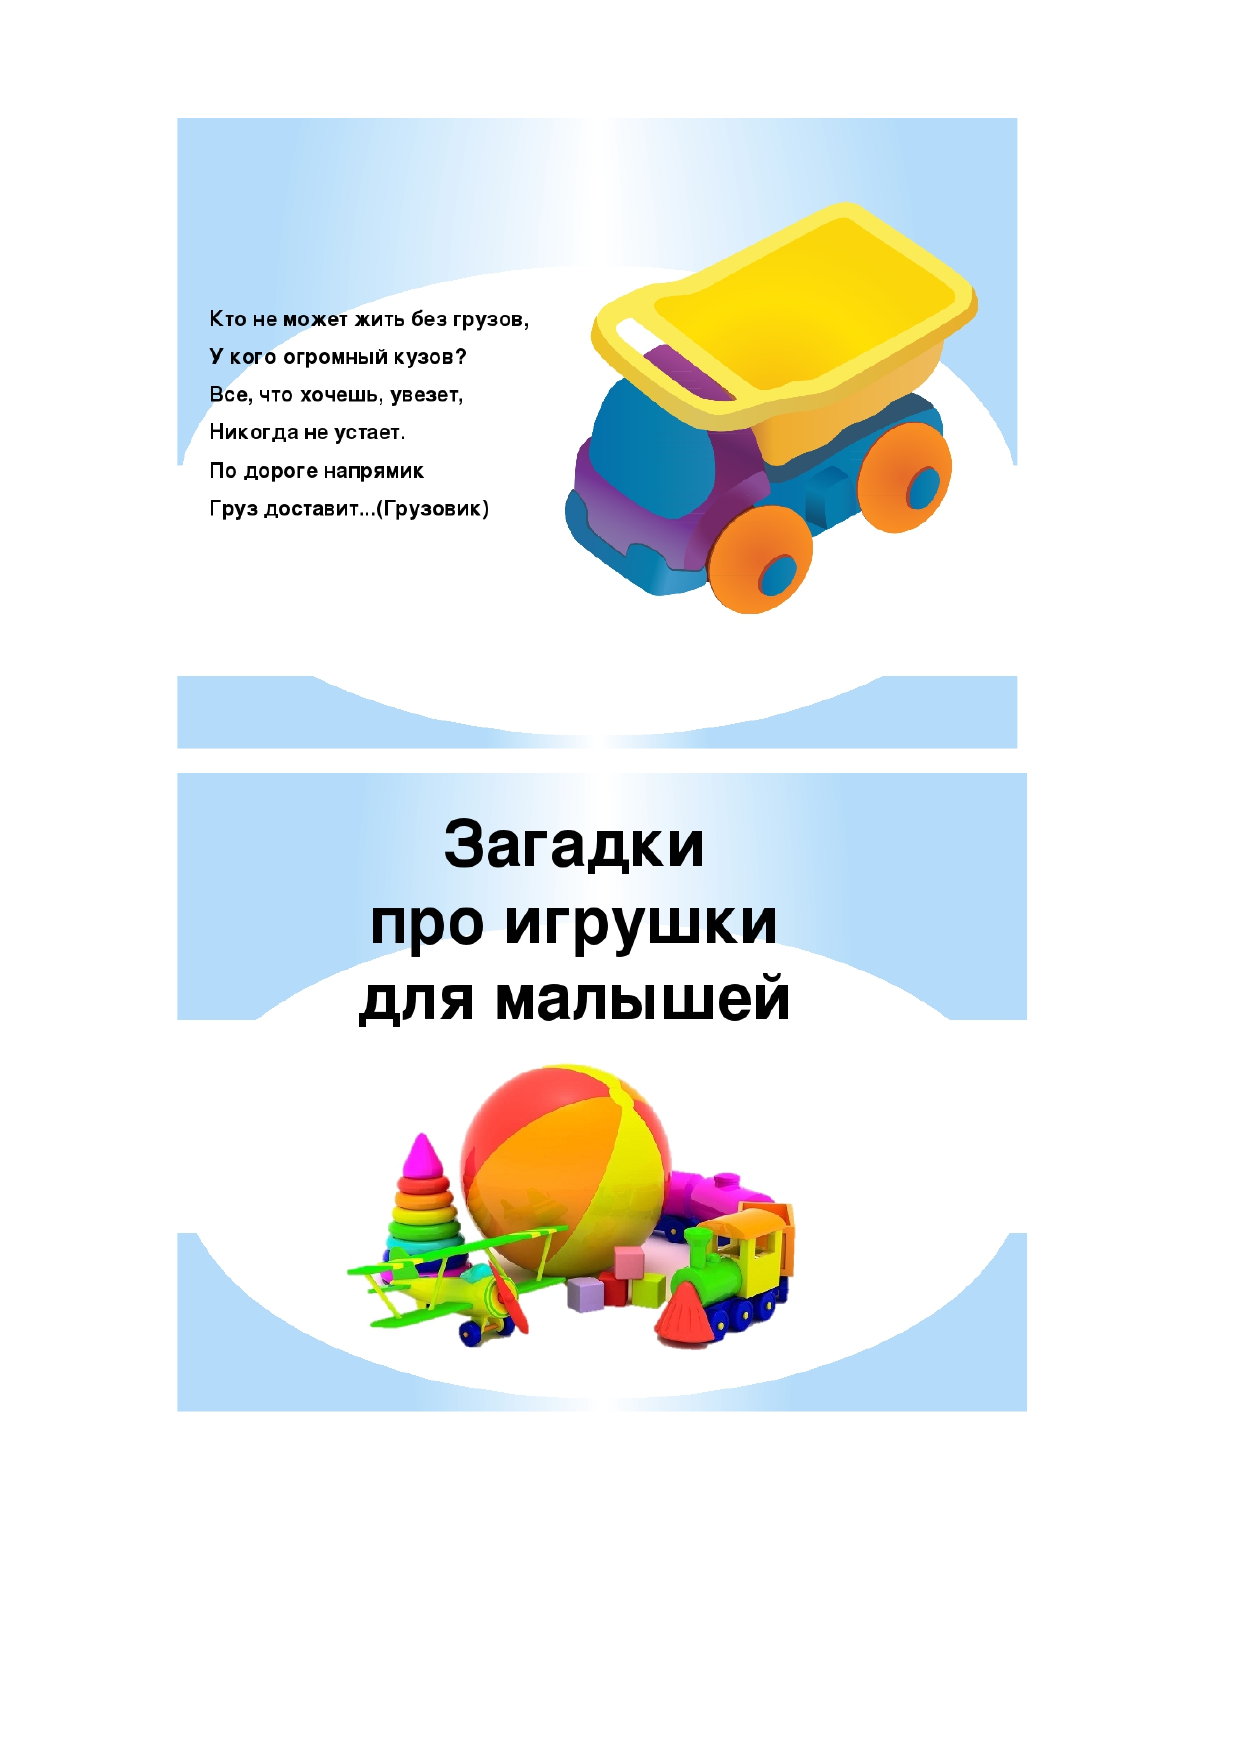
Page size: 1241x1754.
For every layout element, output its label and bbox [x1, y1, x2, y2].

picture [177, 773, 1028, 1412]
picture [177, 118, 1018, 749]
